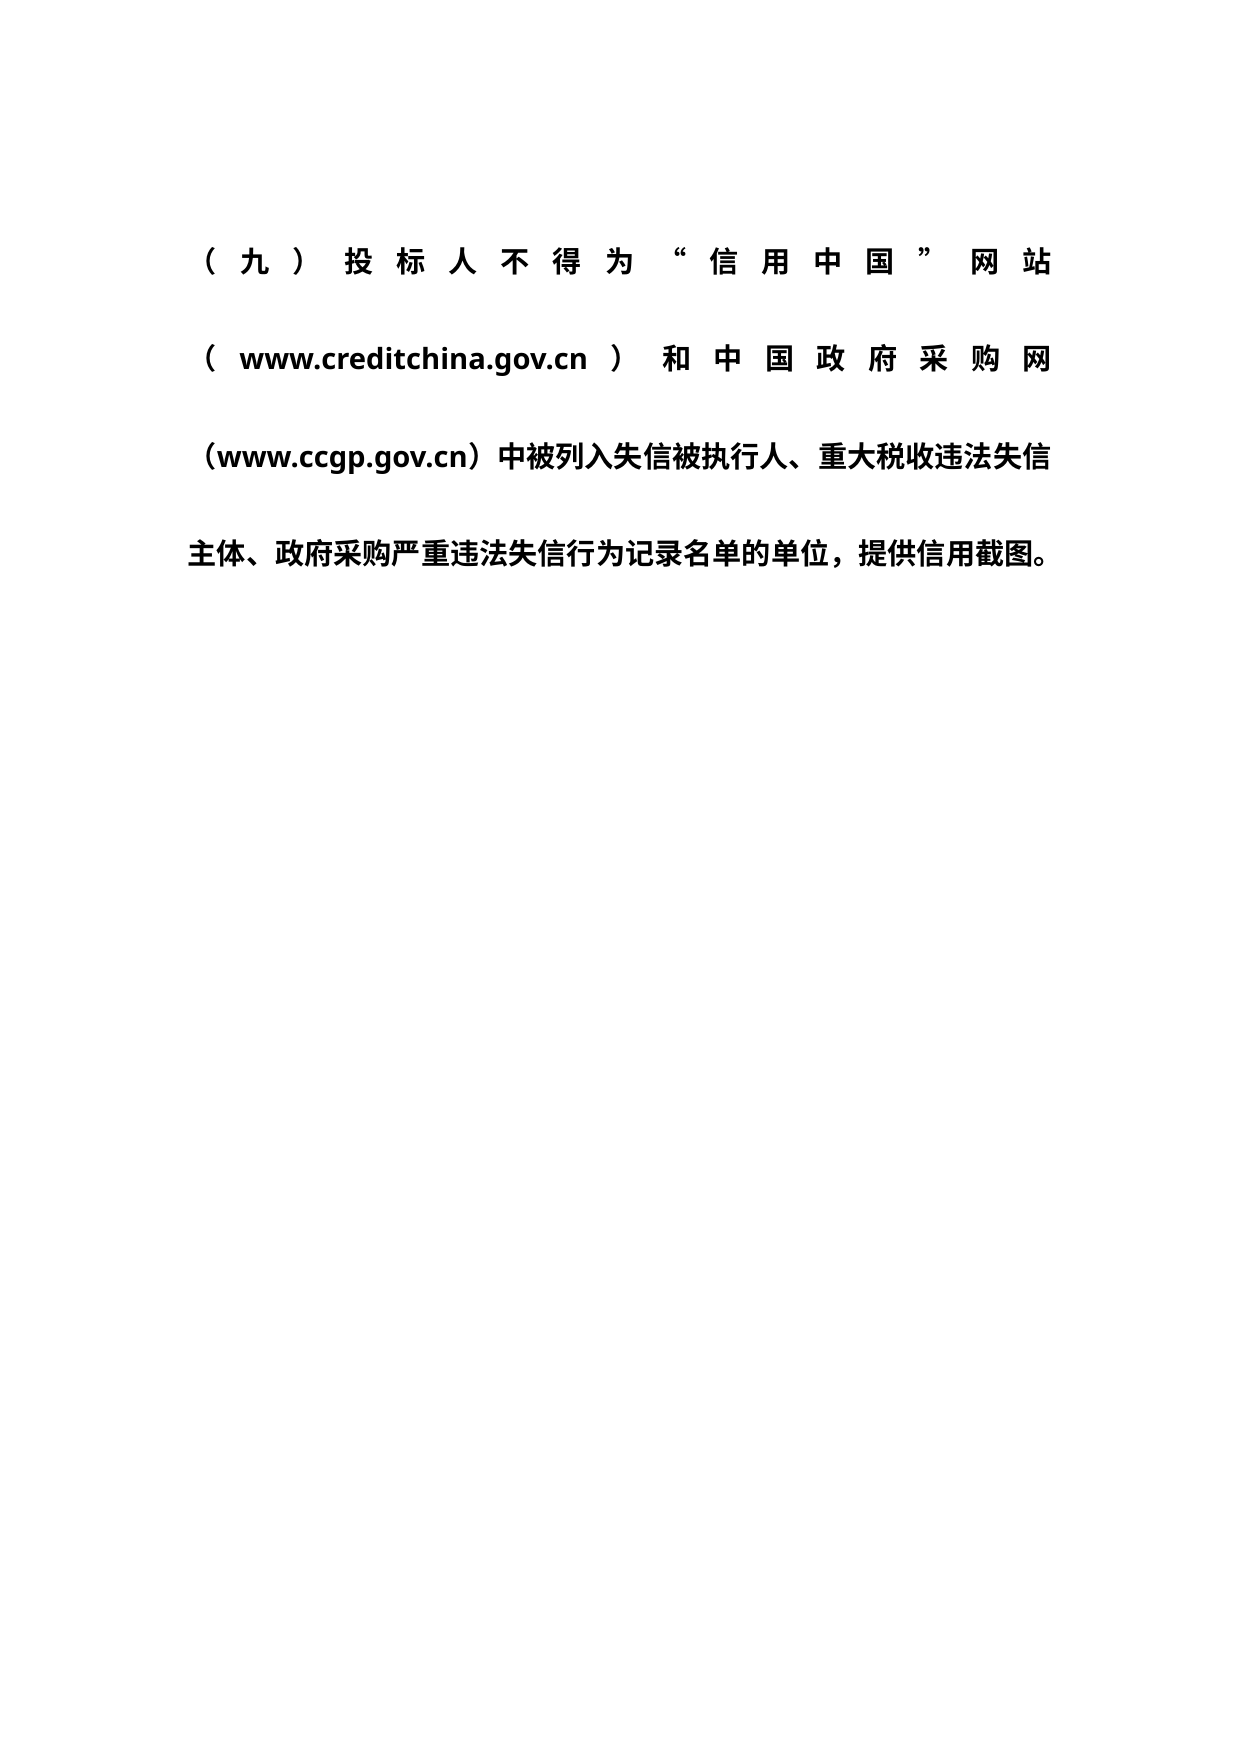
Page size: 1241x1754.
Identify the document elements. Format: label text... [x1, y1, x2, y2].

text （九）投标人不得为“信用中国”网站（www.creditchina.gov.cn）和中国政府采购网（www.ccgp.gov.cn）中被列入失信被执行人、重大税收违法失信主体、政府采购严重违法失信行为记录名单的单位，提供信用截图。 [187, 227, 1053, 584]
